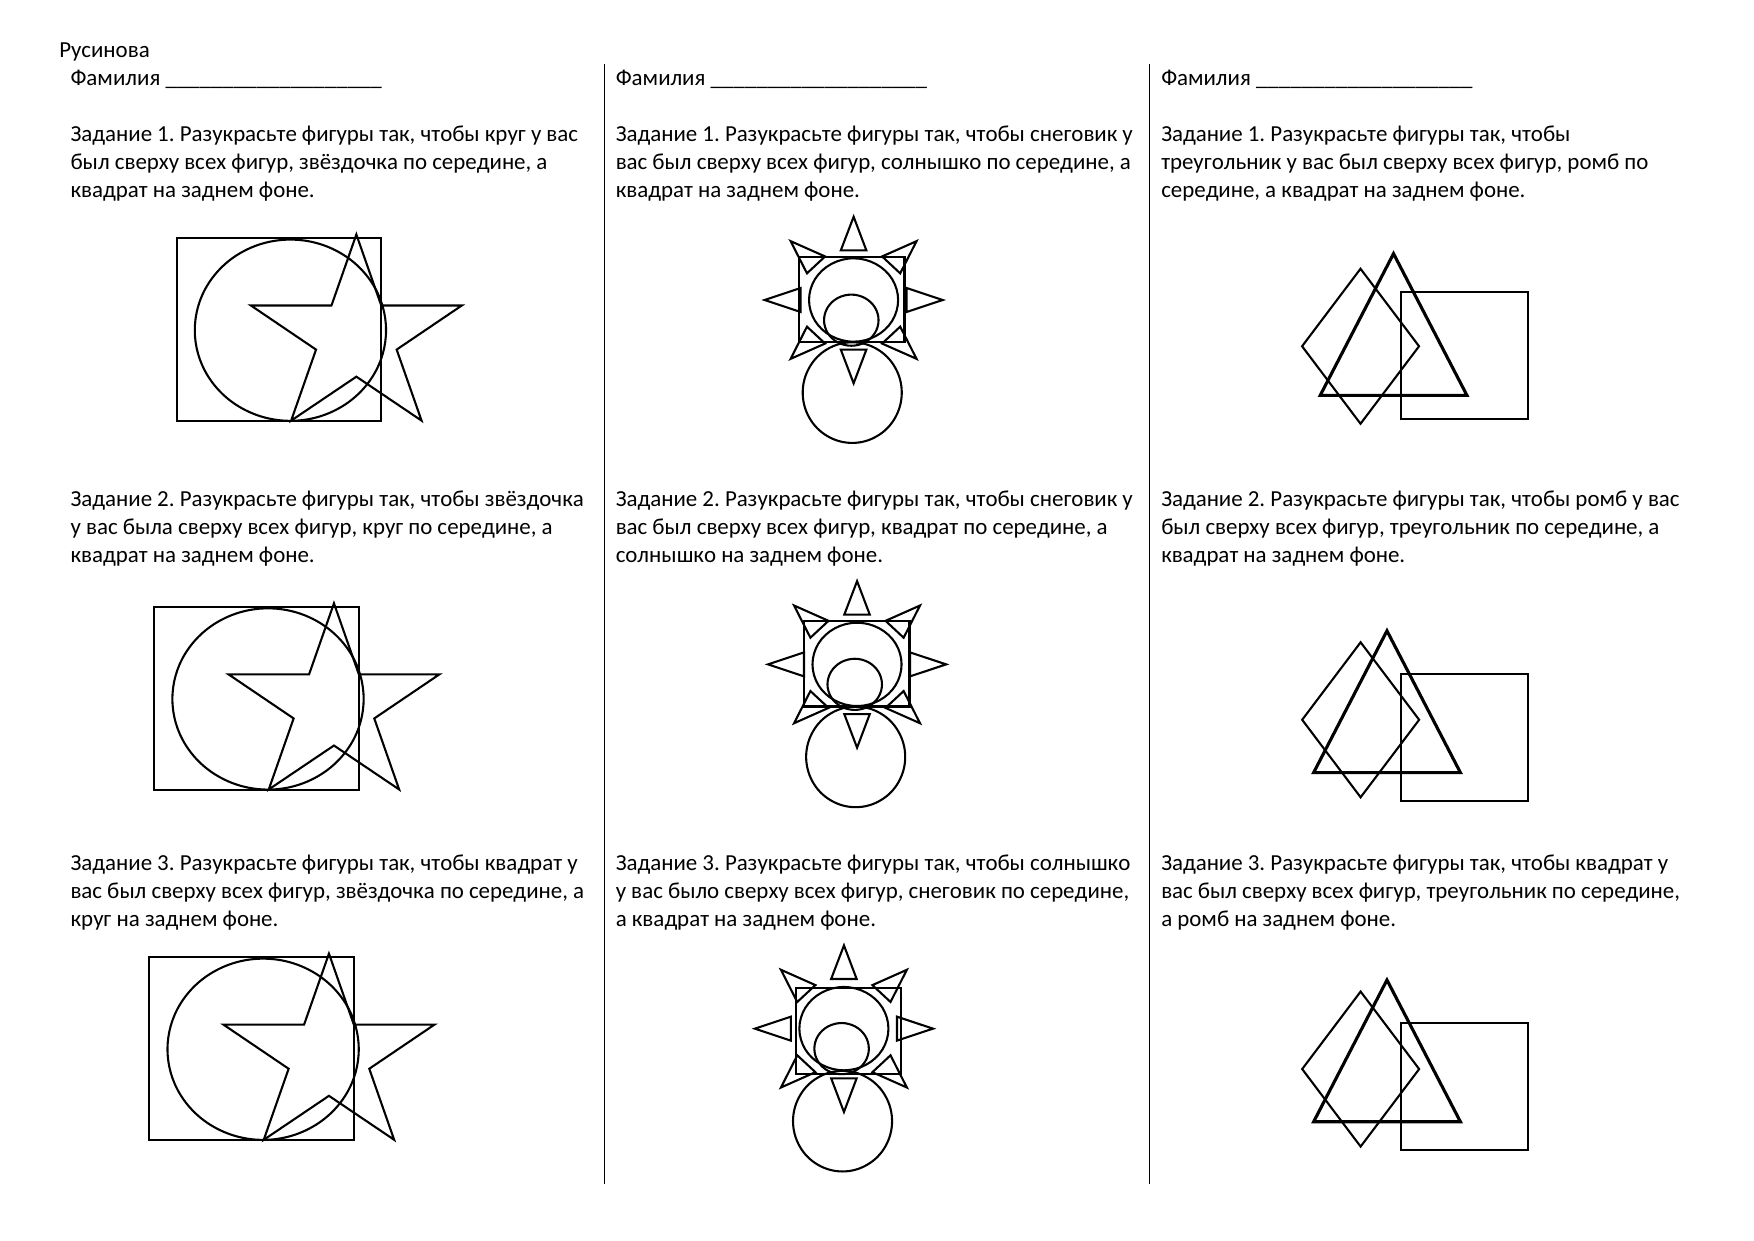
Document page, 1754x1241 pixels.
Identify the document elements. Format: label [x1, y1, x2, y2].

table_header [605, 64, 1149, 1184]
table_header [59, 64, 604, 1184]
table_header [1150, 64, 1695, 1184]
